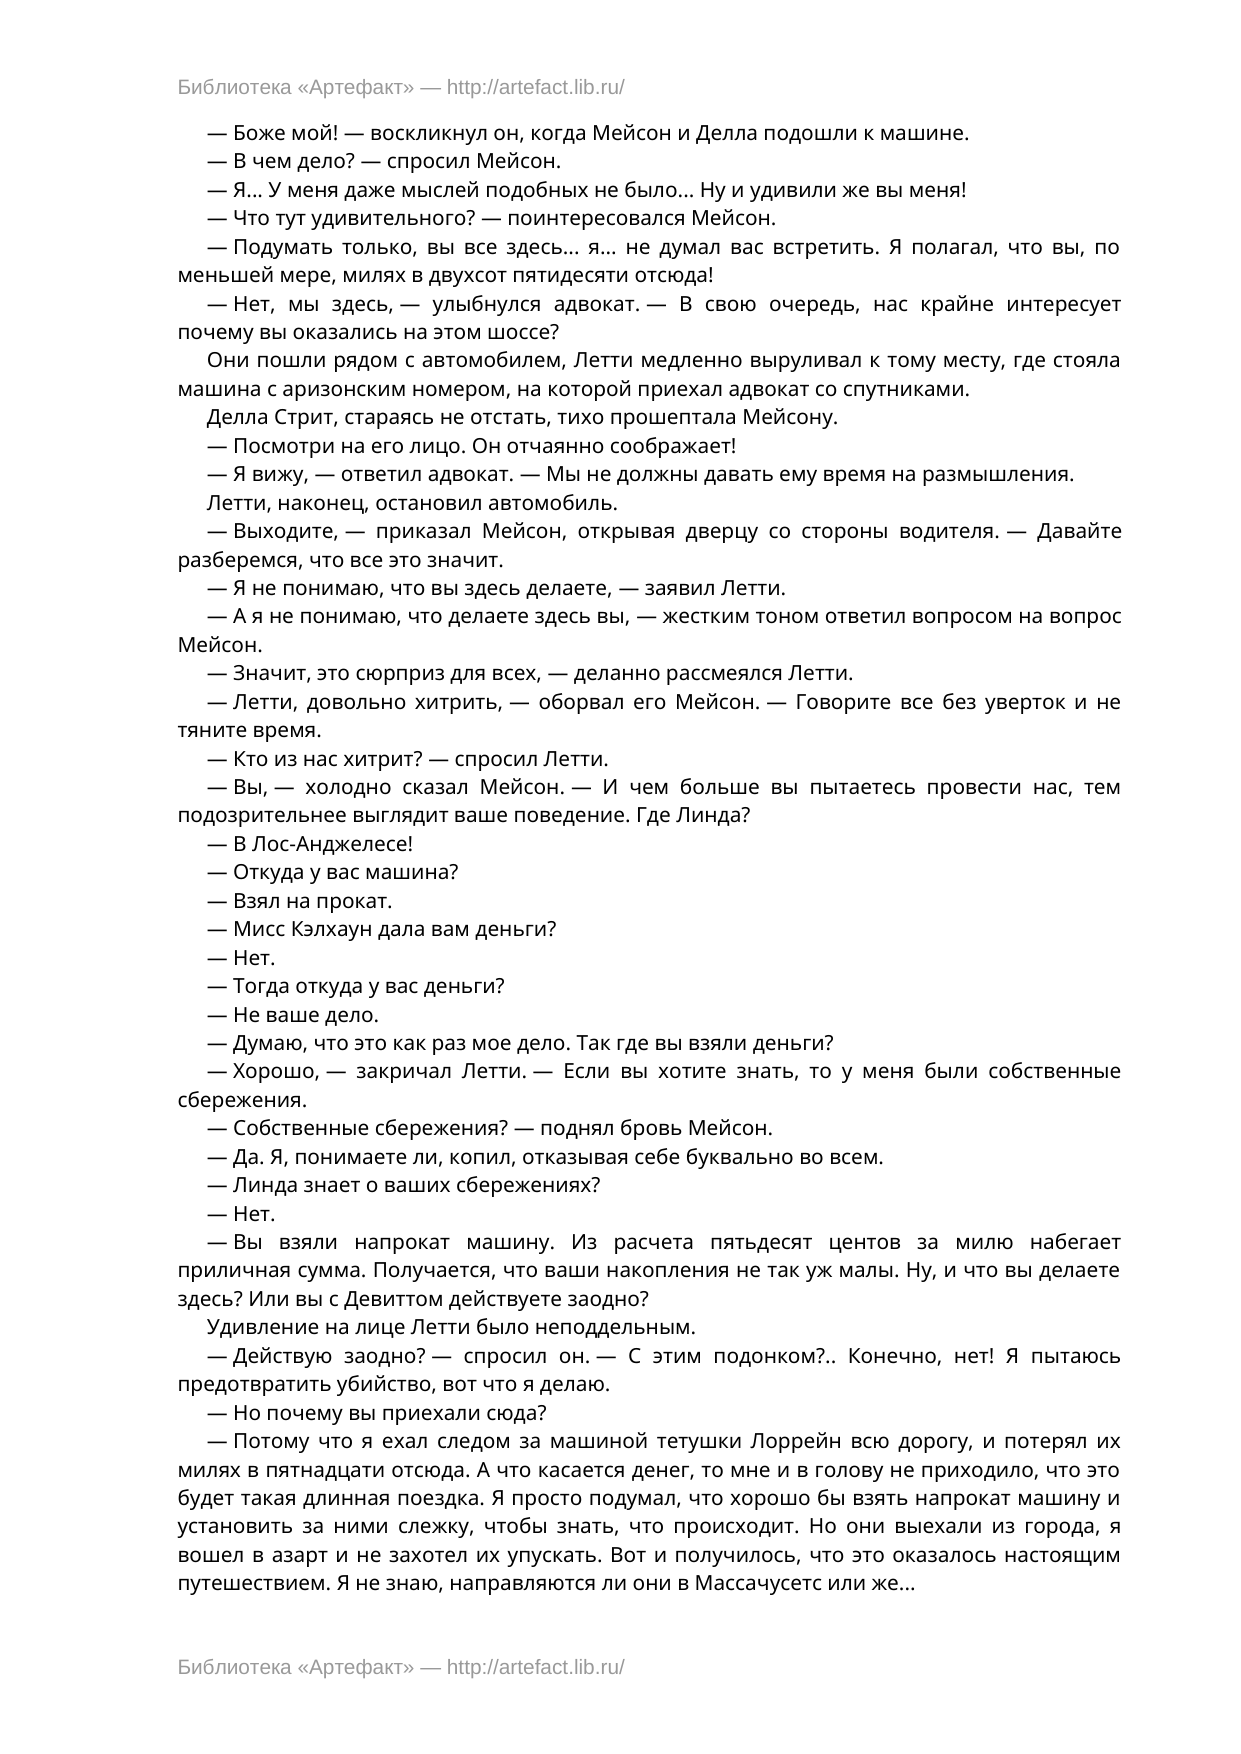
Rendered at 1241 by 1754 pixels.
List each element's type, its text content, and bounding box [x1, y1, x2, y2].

text — Линда знает о ваших сбережениях? [177, 1170, 1122, 1199]
text — Посмотри на его лицо. Он отчаянно соображает! [177, 431, 1122, 459]
text — Хорошо, — закричал Летти. — Если вы хотите знать, то у меня были собственные сбережения. [177, 1057, 1122, 1113]
text — Вы, — холодно сказал Мейсон. — И чем больше вы пытаетесь провести нас, тем подозрительнее выглядит ваше поведение. Где Линда? [177, 772, 1122, 829]
text — Значит, это сюрприз для всех, — деланно рассмеялся Летти. [177, 658, 1122, 687]
text — Летти, довольно хитрить, — оборвал его Мейсон. — Говорите все без уверток и не тяните время. [177, 687, 1122, 744]
text — В Лос-Анджелесе! [177, 829, 1122, 857]
text — Но почему вы приехали сюда? [177, 1398, 1122, 1426]
text — Подумать только, вы все здесь... я... не думал вас встретить. Я полагал, что вы, по меньшей мере, милях в двухсот пятидесяти отсюда! [177, 232, 1122, 289]
text — Откуда у вас машина? [177, 857, 1122, 886]
text — Да. Я, понимаете ли, копил, отказывая себе буквально во всем. [177, 1142, 1122, 1170]
text — Что тут удивительного? — поинтересовался Мейсон. [177, 203, 1122, 232]
text — Кто из нас хитрит? — спросил Летти. [177, 744, 1122, 772]
text — Боже мой! — воскликнул он, когда Мейсон и Делла подошли к машине. [177, 118, 1122, 147]
text — Нет, мы здесь, — улыбнулся адвокат. — В свою очередь, нас крайне интересует почему вы оказались на этом шоссе? [177, 289, 1122, 346]
text — Собственные сбережения? — поднял бровь Мейсон. [177, 1113, 1122, 1142]
text — Действую заодно? — спросил он. — С этим подонком?.. Конечно, нет! Я пытаюсь предотвратить убийство, вот что я делаю. [177, 1341, 1122, 1398]
text Делла Стрит, стараясь не отстать, тихо прошептала Мейсону. [177, 402, 1122, 431]
text Они пошли рядом с автомобилем, Летти медленно выруливал к тому месту, где стояла машина с аризонским номером, на которой приехал адвокат со спутниками. [177, 346, 1122, 402]
text — Взял на прокат. [177, 886, 1122, 914]
text — Нет. [177, 1199, 1122, 1227]
text — Выходите, — приказал Мейсон, открывая дверцу со стороны водителя. — Давайте разберемся, что все это значит. [177, 516, 1122, 573]
text — Нет. [177, 943, 1122, 971]
text Удивление на лице Летти было неподдельным. [177, 1312, 1122, 1341]
text — Не ваше дело. [177, 1000, 1122, 1028]
text — Я не понимаю, что вы здесь делаете, — заявил Летти. [177, 573, 1122, 602]
text — В чем дело? — спросил Мейсон. [177, 147, 1122, 175]
text Летти, наконец, остановил автомобиль. [177, 488, 1122, 516]
text — Я вижу, — ответил адвокат. — Мы не должны давать ему время на размышления. [177, 459, 1122, 488]
text — Я... У меня даже мыслей подобных не было... Ну и удивили же вы меня! [177, 175, 1122, 203]
text — Мисс Кэлхаун дала вам деньги? [177, 914, 1122, 943]
text — А я не понимаю, что делаете здесь вы, — жестким тоном ответил вопросом на вопрос Мейсон. [177, 602, 1122, 658]
text — Вы взяли напрокат машину. Из расчета пятьдесят центов за милю набегает приличная сумма. Получается, что ваши накопления не так уж малы. Ну, и что вы делаете здесь? Или вы с Девиттом действуете заодно? [177, 1227, 1122, 1312]
text — Думаю, что это как раз мое дело. Так где вы взяли деньги? [177, 1028, 1122, 1057]
text — Потому что я ехал следом за машиной тетушки Лоррейн всю дорогу, и потерял их милях в пятнадцати отсюда. А что касается денег, то мне и в голову не приходило, что это будет такая длинная поездка. Я просто подумал, что хорошо бы взять напрокат машину и установить за ними слежку, чтобы знать, что происходит. Но они выехали из города, я вошел в азарт и не захотел их упускать. Вот и получилось, что это оказалось настоящим путешествием. Я не знаю, направляются ли они в Массачусетс или же... [177, 1426, 1122, 1597]
text — Тогда откуда у вас деньги? [177, 971, 1122, 1000]
